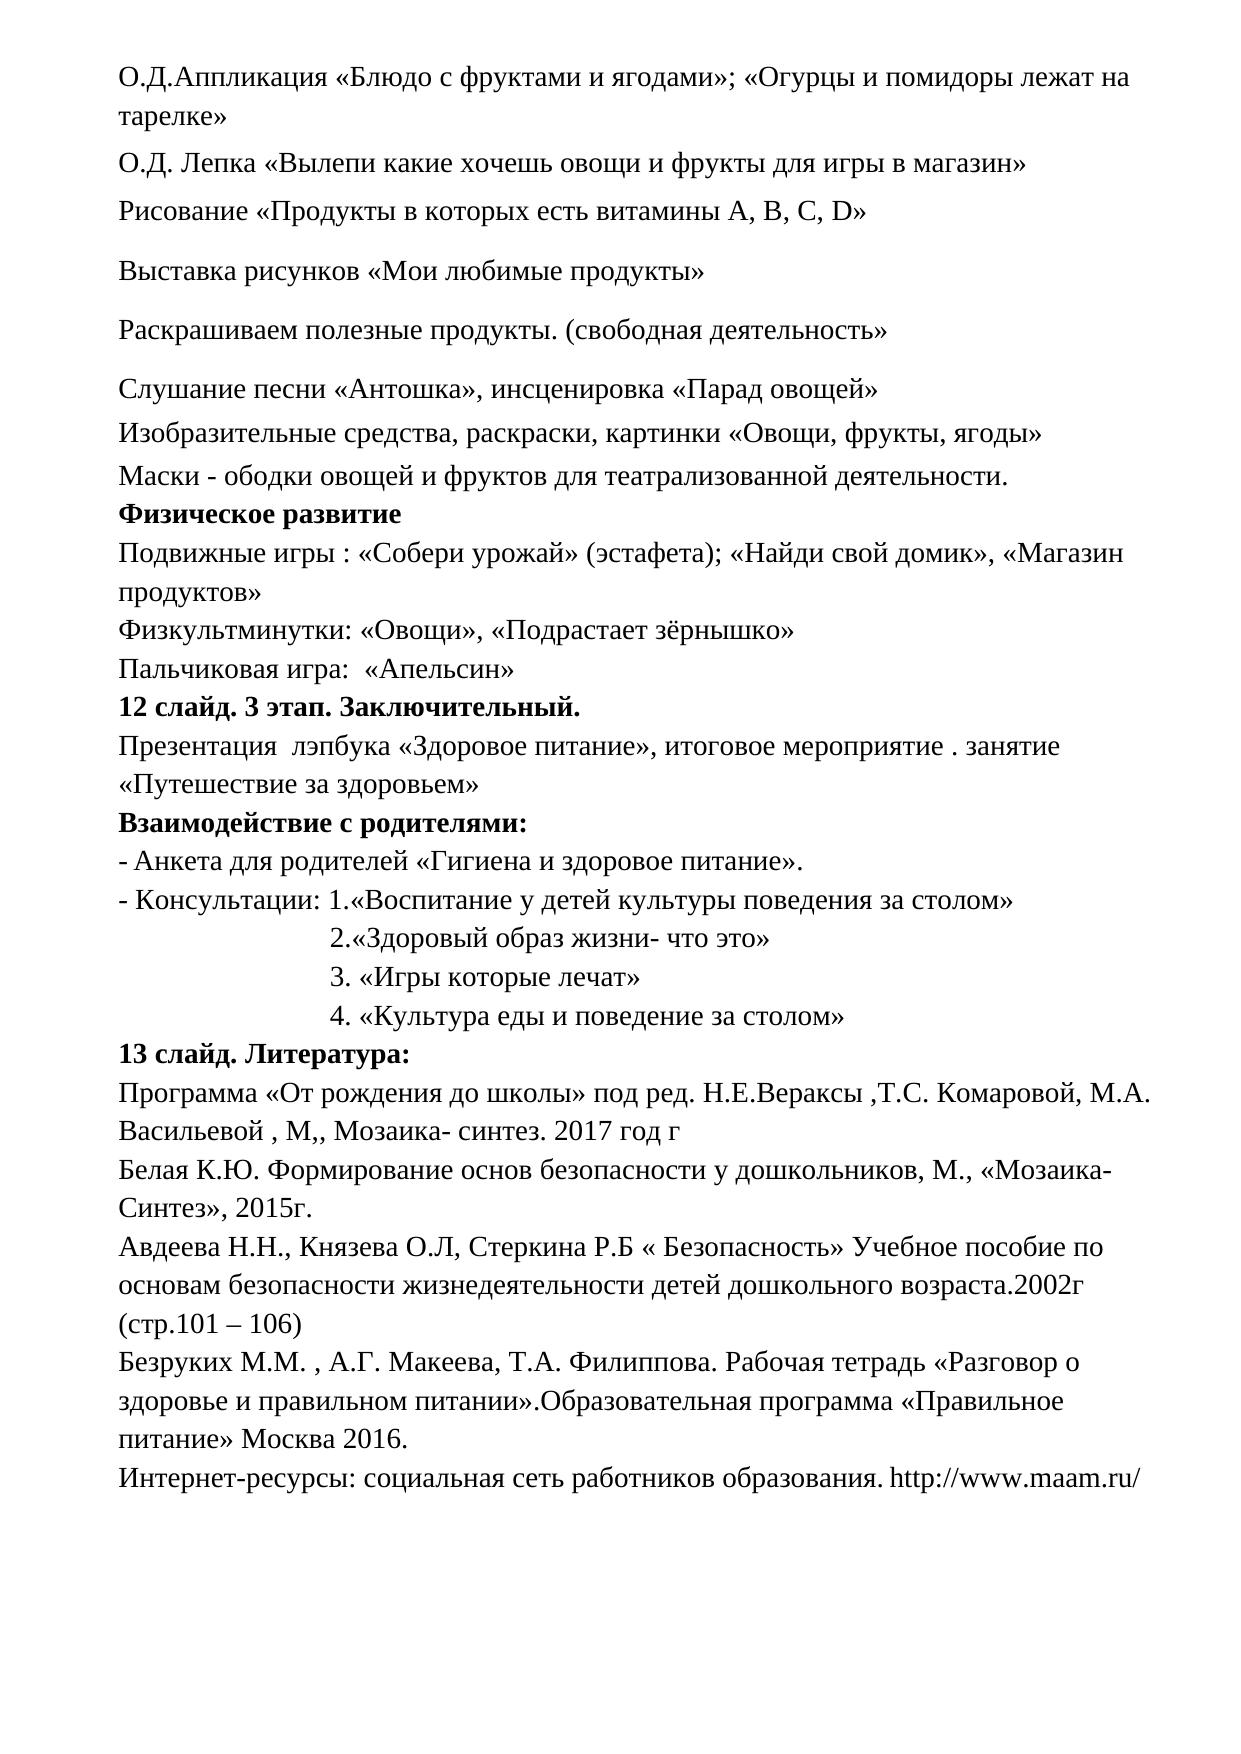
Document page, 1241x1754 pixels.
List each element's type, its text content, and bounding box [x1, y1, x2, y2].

text 12 слайд. 3 этап. Заключительный. [118, 689, 1152, 723]
text Программа «От рождения до школы» под ред. Н.Е.Вераксы ,Т.С. Комаровой, М.А. Васильевой , М,, Мозаика- синтез. 2017 год г [118, 1075, 1152, 1147]
text 3. «Игры которые лечат» [118, 959, 1152, 993]
text 2.«Здоровый образ жизни- что это» [118, 921, 1152, 954]
text Маски - ободки овощей и фруктов для театрализованной деятельности. [118, 458, 1152, 492]
text Физкультминутки: «Овощи», «Подрастает зёрнышко» [118, 612, 1152, 646]
text Взаимодействие с родителями: [118, 805, 1152, 838]
text О.Д.Аппликация «Блюдо с фруктами и ягодами»; «Огурцы и помидоры лежат на тарелке» [118, 59, 1152, 131]
text Слушание песни «Антошка», инсценировка «Парад овощей» [118, 372, 1152, 405]
text Раскрашиваем полезные продукты. (свободная деятельность» [118, 312, 1152, 346]
text Рисование «Продукты в которых есть витамины А, В, С, D» [118, 193, 1152, 227]
text 13 слайд. Литература: [118, 1036, 1152, 1070]
text Интернет-ресурсы: социальная сеть работников образования. http://www.maam.ru/ [118, 1460, 1152, 1494]
text Презентация лэпбука «Здоровое питание», итоговое мероприятие . занятие «Путешествие за здоровьем» [118, 728, 1152, 800]
text Белая К.Ю. Формирование основ безопасности у дошкольников, М., «Мозаика-Синтез», 2015г. [118, 1152, 1152, 1224]
text Изобразительные средства, раскраски, картинки «Овощи, фрукты, ягоды» [118, 415, 1152, 448]
text Безруких М.М. , А.Г. Макеева, Т.А. Филиппова. Рабочая тетрадь «Разговор о здоровье и правильном питании».Образовательная программа «Правильное питание» Москва 2016. [118, 1344, 1152, 1455]
text Физическое развитие [118, 497, 1152, 530]
text Выставка рисунков «Мои любимые продукты» [118, 253, 1152, 286]
text - Консультации: 1.«Воспитание у детей культуры поведения за столом» [118, 882, 1152, 916]
text Пальчиковая игра: «Апельсин» [118, 651, 1152, 684]
text О.Д. Лепка «Вылепи какие хочешь овощи и фрукты для игры в магазин» [118, 146, 1152, 179]
text Подвижные игры : «Собери урожай» (эстафета); «Найди свой домик», «Магазин продуктов» [118, 535, 1152, 607]
text 4. «Культура еды и поведение за столом» [118, 998, 1152, 1031]
text Авдеева Н.Н., Князева О.Л, Стеркина Р.Б « Безопасность» Учебное пособие по основам безопасности жизнедеятельности детей дошкольного возраста.2002г (стр.101 – 106) [118, 1229, 1152, 1339]
text - Анкета для родителей «Гигиена и здоровое питание». [118, 843, 1152, 877]
